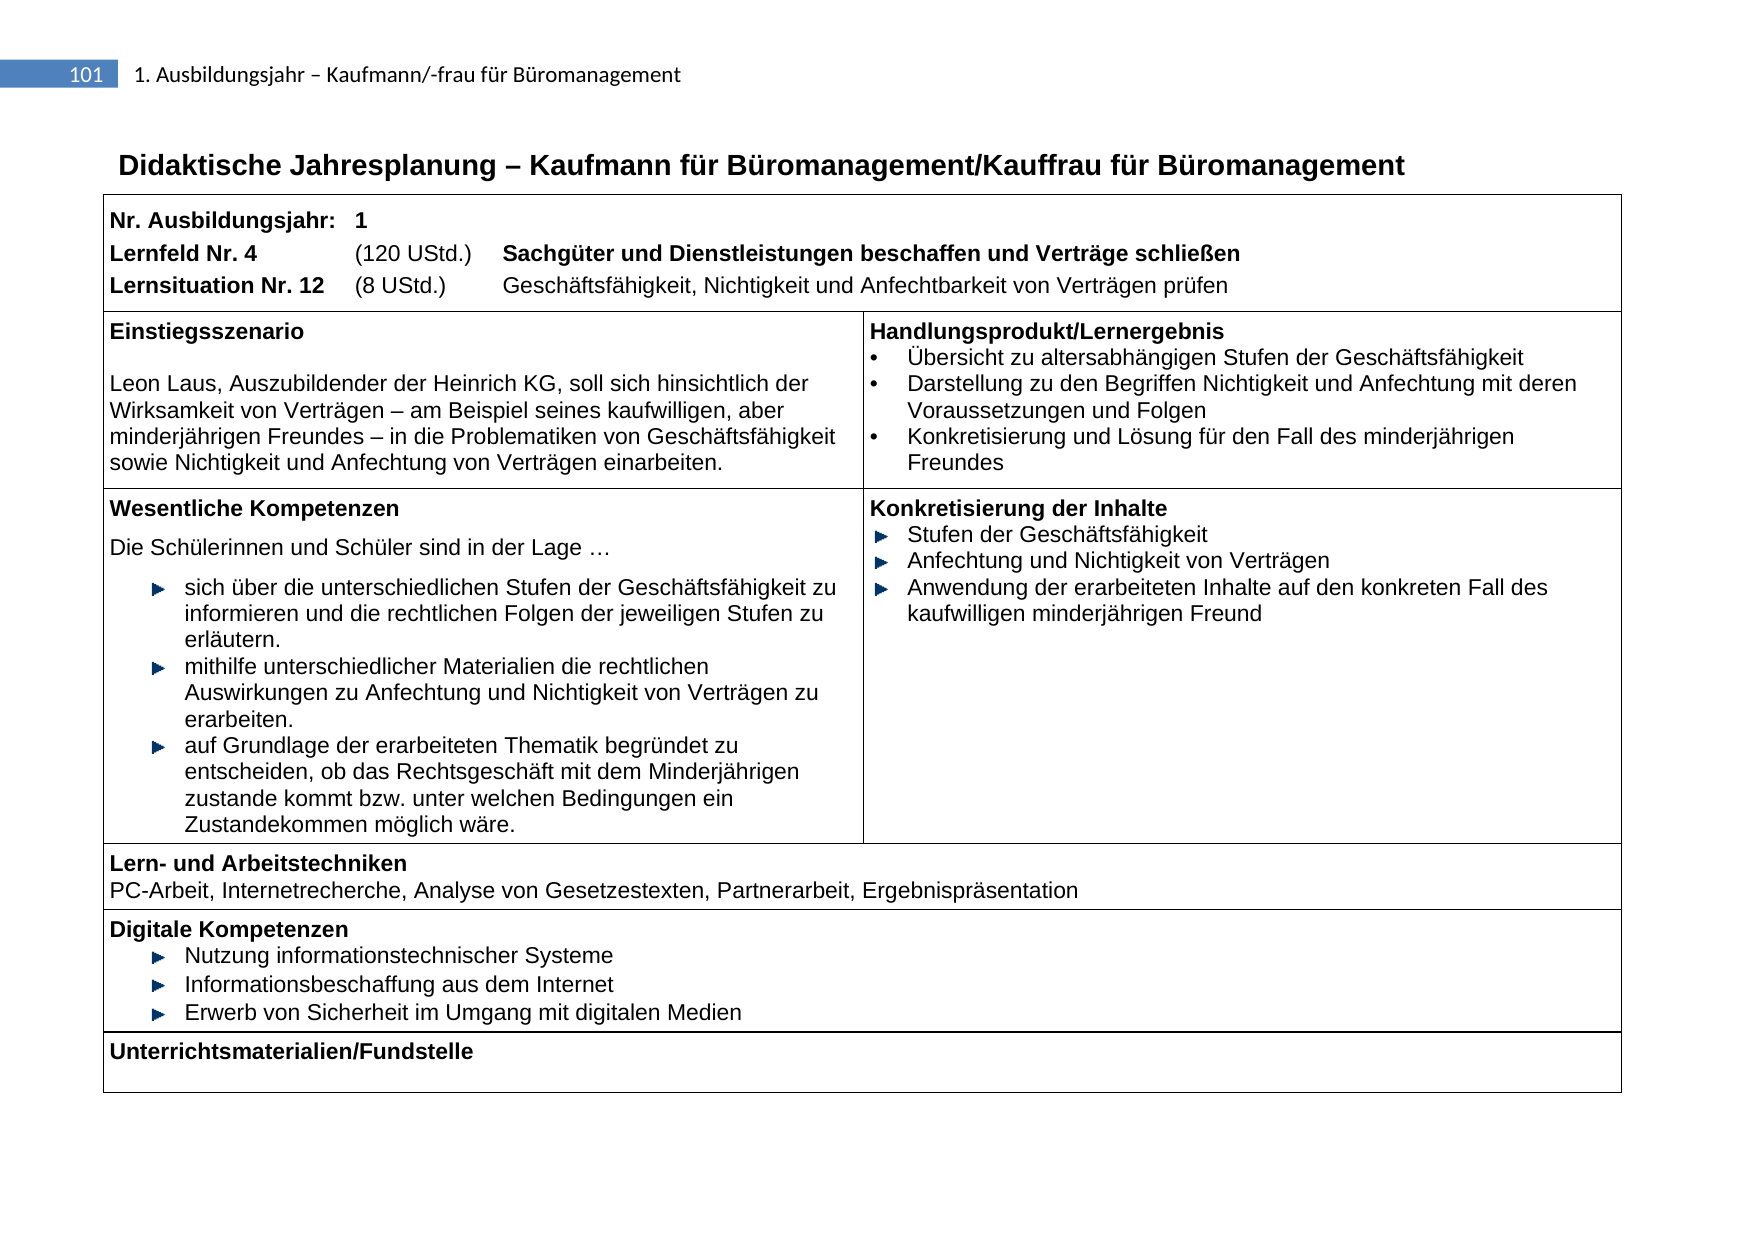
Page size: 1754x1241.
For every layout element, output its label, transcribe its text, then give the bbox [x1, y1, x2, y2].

table_cell Handlungsprodukt/Lernergebnis Übersicht zu altersabhängigen Stufen der Geschäftsfähigkeit Darstellung zu den Begriffen Nichtigkeit und Anfechtung mit deren Voraussetzungen und Folgen Konkretisierung und Lösung für den Fall des minderjährigen Freundes [864, 312, 1621, 488]
table_cell Wesentliche Kompetenzen Die Schülerinnen und Schüler sind in der Lage … sich über die unterschiedlichen Stufen der Geschäftsfähigkeit zu informieren und die rechtlichen Folgen der jeweiligen Stufen zu erläutern. mithilfe unterschiedlicher Materialien die rechtlichen Auswirkungen zu Anfechtung und Nichtigkeit von Verträgen zu erarbeiten. auf Grundlage der erarbeiteten Thematik begründet zu entscheiden, ob das Rechtsgeschäft mit dem Minderjährigen zustande kommt bzw. unter welchen Bedingungen ein Zustandekommen möglich wäre. [104, 489, 863, 843]
picture [147, 1004, 165, 1021]
table_header Nr. Ausbildungsjahr: 1 Lernfeld Nr. 4 (120 UStd.) Sachgüter und Dienstleistungen beschaffen und Verträge schließen Lernsituation Nr. 12 (8 UStd.) Geschäftsfähigkeit, Nichtigkeit und Anfechtbarkeit von Verträgen prüfen [104, 195, 1621, 311]
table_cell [104, 1033, 1621, 1092]
picture [147, 657, 165, 675]
table_cell Lern- und Arbeitstechniken PC-Arbeit, Internetrecherche, Analyse von Gesetzestexten, Partnerarbeit, Ergebnispräsentation [104, 844, 1621, 909]
picture [870, 578, 888, 596]
picture [870, 552, 888, 569]
picture [147, 975, 165, 992]
text Didaktische Jahresplanung – Kaufmann für Büromanagement/Kauffrau für Büromanagement [118, 148, 1606, 181]
table_cell Digitale Kompetenzen Nutzung informationstechnischer Systeme Informationsbeschaffung aus dem Internet Erwerb von Sicherheit im Umgang mit digitalen Medien [104, 910, 1621, 1031]
picture [147, 947, 165, 964]
picture [147, 736, 165, 754]
table_cell Konkretisierung der Inhalte Stufen der Geschäftsfähigkeit Anfechtung und Nichtigkeit von Verträgen Anwendung der erarbeiteten Inhalte auf den konkreten Fall des kaufwilligen minderjährigen Freund [864, 489, 1621, 843]
picture [147, 578, 165, 596]
picture [870, 526, 888, 543]
table_cell Einstiegsszenario Leon Laus, Auszubildender der Heinrich KG, soll sich hinsichtlich der Wirksamkeit von Verträgen – am Beispiel seines kaufwilligen, aber minderjährigen Freundes – in die Problematiken von Geschäftsfähigkeit sowie Nichtigkeit und Anfechtung von Verträgen einarbeiten. [104, 312, 863, 488]
